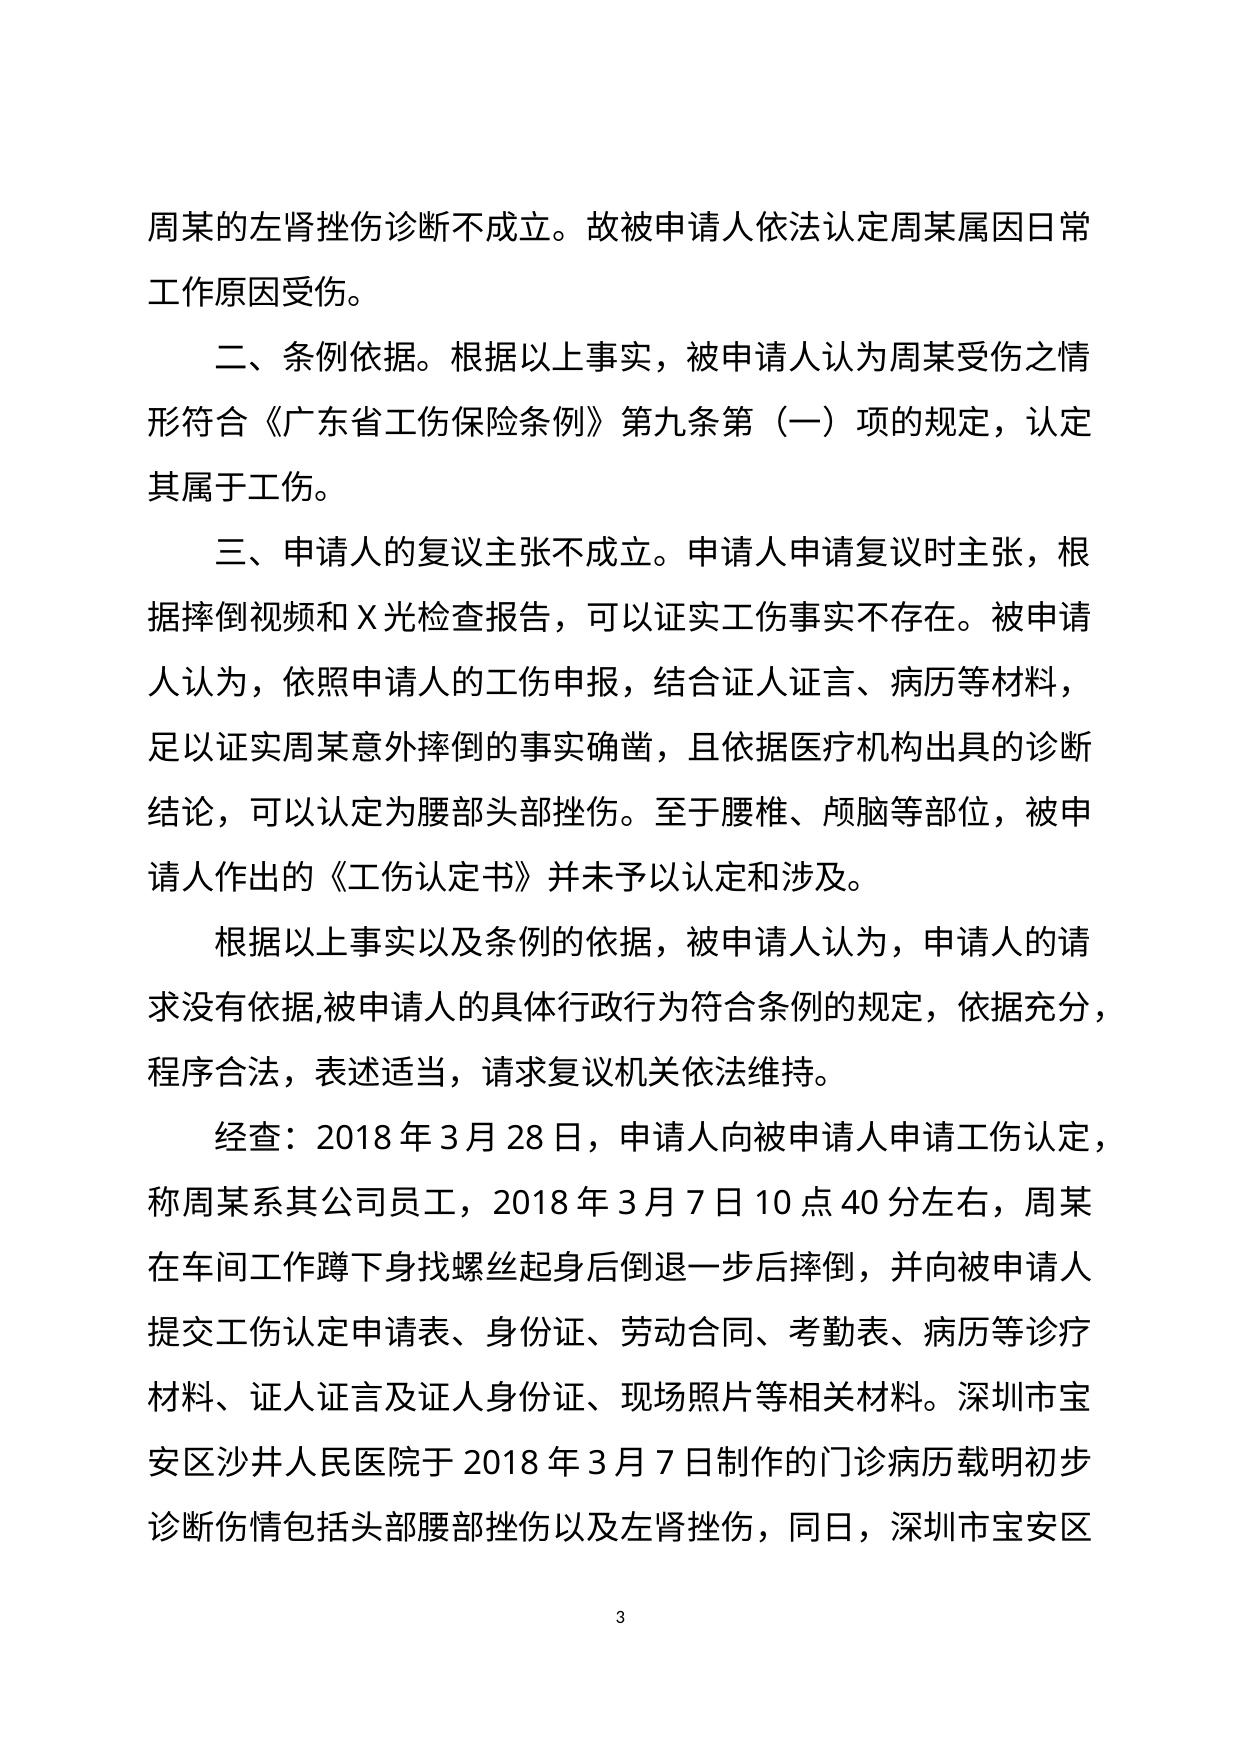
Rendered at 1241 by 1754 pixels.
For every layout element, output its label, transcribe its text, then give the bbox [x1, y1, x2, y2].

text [148, 1102, 1092, 1557]
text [148, 192, 1092, 322]
text 三、申请人的复议主张不成立。申请人申请复议时主张，根据摔倒视频和X光检查报告，可以证实工伤事实不存在。被申请人认为，依照申请人的工伤申报，结合证人证言、病历等材料，足以证实周某意外摔倒的事实确凿，且依据医疗机构出具的诊断结论，可以认定为腰部头部挫伤。至于腰椎、颅脑等部位，被申请人作出的《工伤认定书》并未予以认定和涉及。 [148, 517, 1092, 907]
text 根据以上事实以及条例的依据，被申请人认为，申请人的请求没有依据,被申请人的具体行政行为符合条例的规定，依据充分，程序合法，表述适当，请求复议机关依法维持。 [148, 907, 1092, 1102]
text 二、条例依据。根据以上事实，被申请人认为周某受伤之情形符合《广东省工伤保险条例》第九条第（一）项的规定，认定其属于工伤。 [148, 322, 1092, 517]
